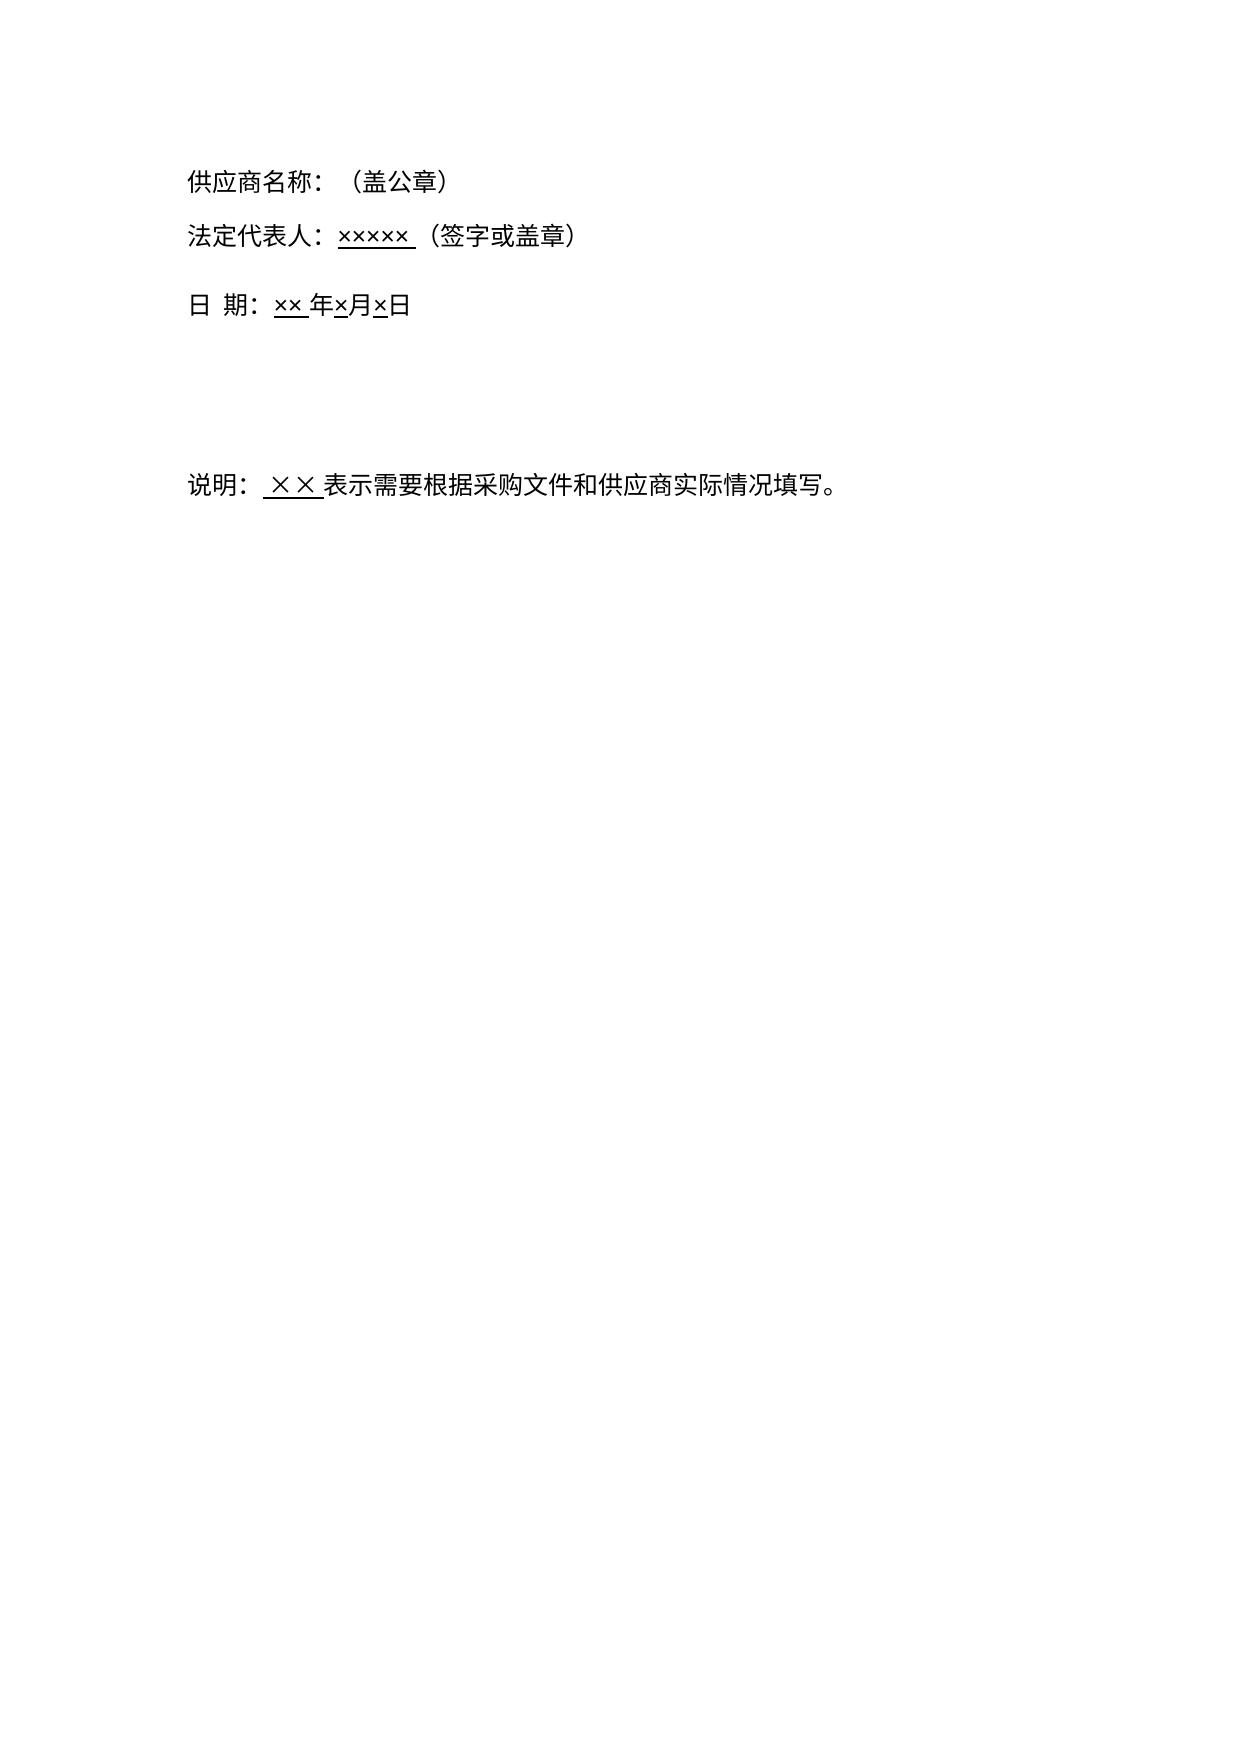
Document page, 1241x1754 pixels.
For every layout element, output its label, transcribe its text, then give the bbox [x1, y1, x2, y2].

text 法定代表人：××××× （签字或盖章） [187, 216, 1053, 253]
text 供应商名称：（盖公章） [187, 162, 1002, 198]
text 说明： ×× 表示需要根据采购文件和供应商实际情况填写。 [187, 451, 1053, 516]
text 日 期：×× 年×月×日 [187, 271, 1053, 336]
